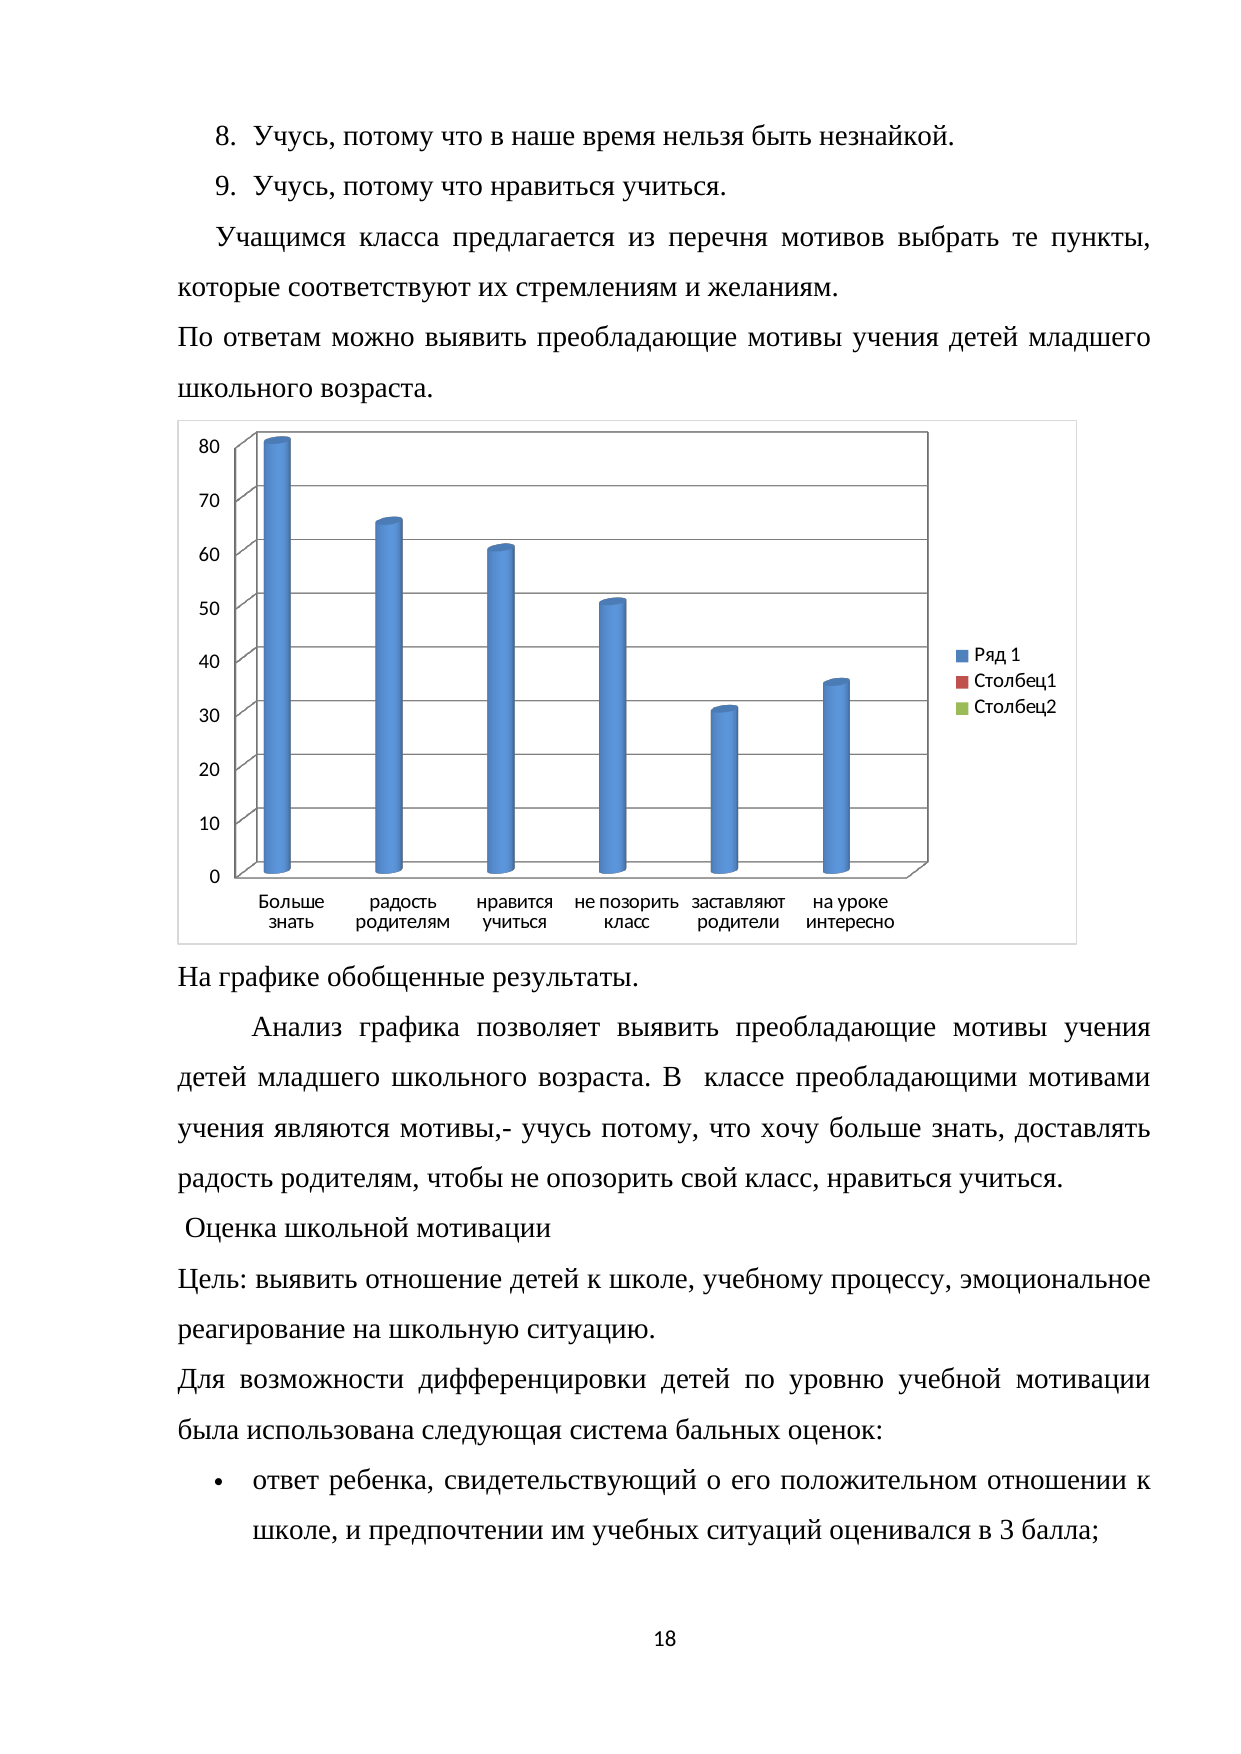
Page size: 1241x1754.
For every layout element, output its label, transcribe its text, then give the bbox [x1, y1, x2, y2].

text Цель: выявить отношение детей к школе, учебному процессу, эмоциональное реагирование на школьную ситуацию. [177, 1261, 1152, 1345]
list ответ ребенка, свидетельствующий о его положительном отношении к школе, и предпочтении им учебных ситуаций оценивался в 3 балла; [215, 1462, 1152, 1546]
text Анализ графика позволяет выявить преобладающие мотивы учения детей младшего школьного возраста. В классе преобладающими мотивами учения являются мотивы,- учусь потому, что хочу больше знать, доставлять радость родителям, чтобы не опозорить свой класс, нравиться учиться. [177, 1009, 1152, 1194]
text На графике обобщенные результаты. [177, 959, 1152, 992]
list Учусь, потому что в наше время нельзя быть незнайкой. [215, 118, 1152, 152]
list Учусь, потому что нравиться учиться. [215, 168, 1152, 202]
text По ответам можно выявить преобладающие мотивы учения детей младшего школьного возраста. [177, 319, 1152, 403]
text Оценка школьной мотивации [177, 1211, 1152, 1244]
text Для возможности дифференцировки детей по уровню учебной мотивации была использована следующая система бальных оценок: [177, 1361, 1152, 1445]
text Учащимся класса предлагается из перечня мотивов выбрать те пункты, которые соответствуют их стремлениям и желаниям. [177, 219, 1152, 303]
